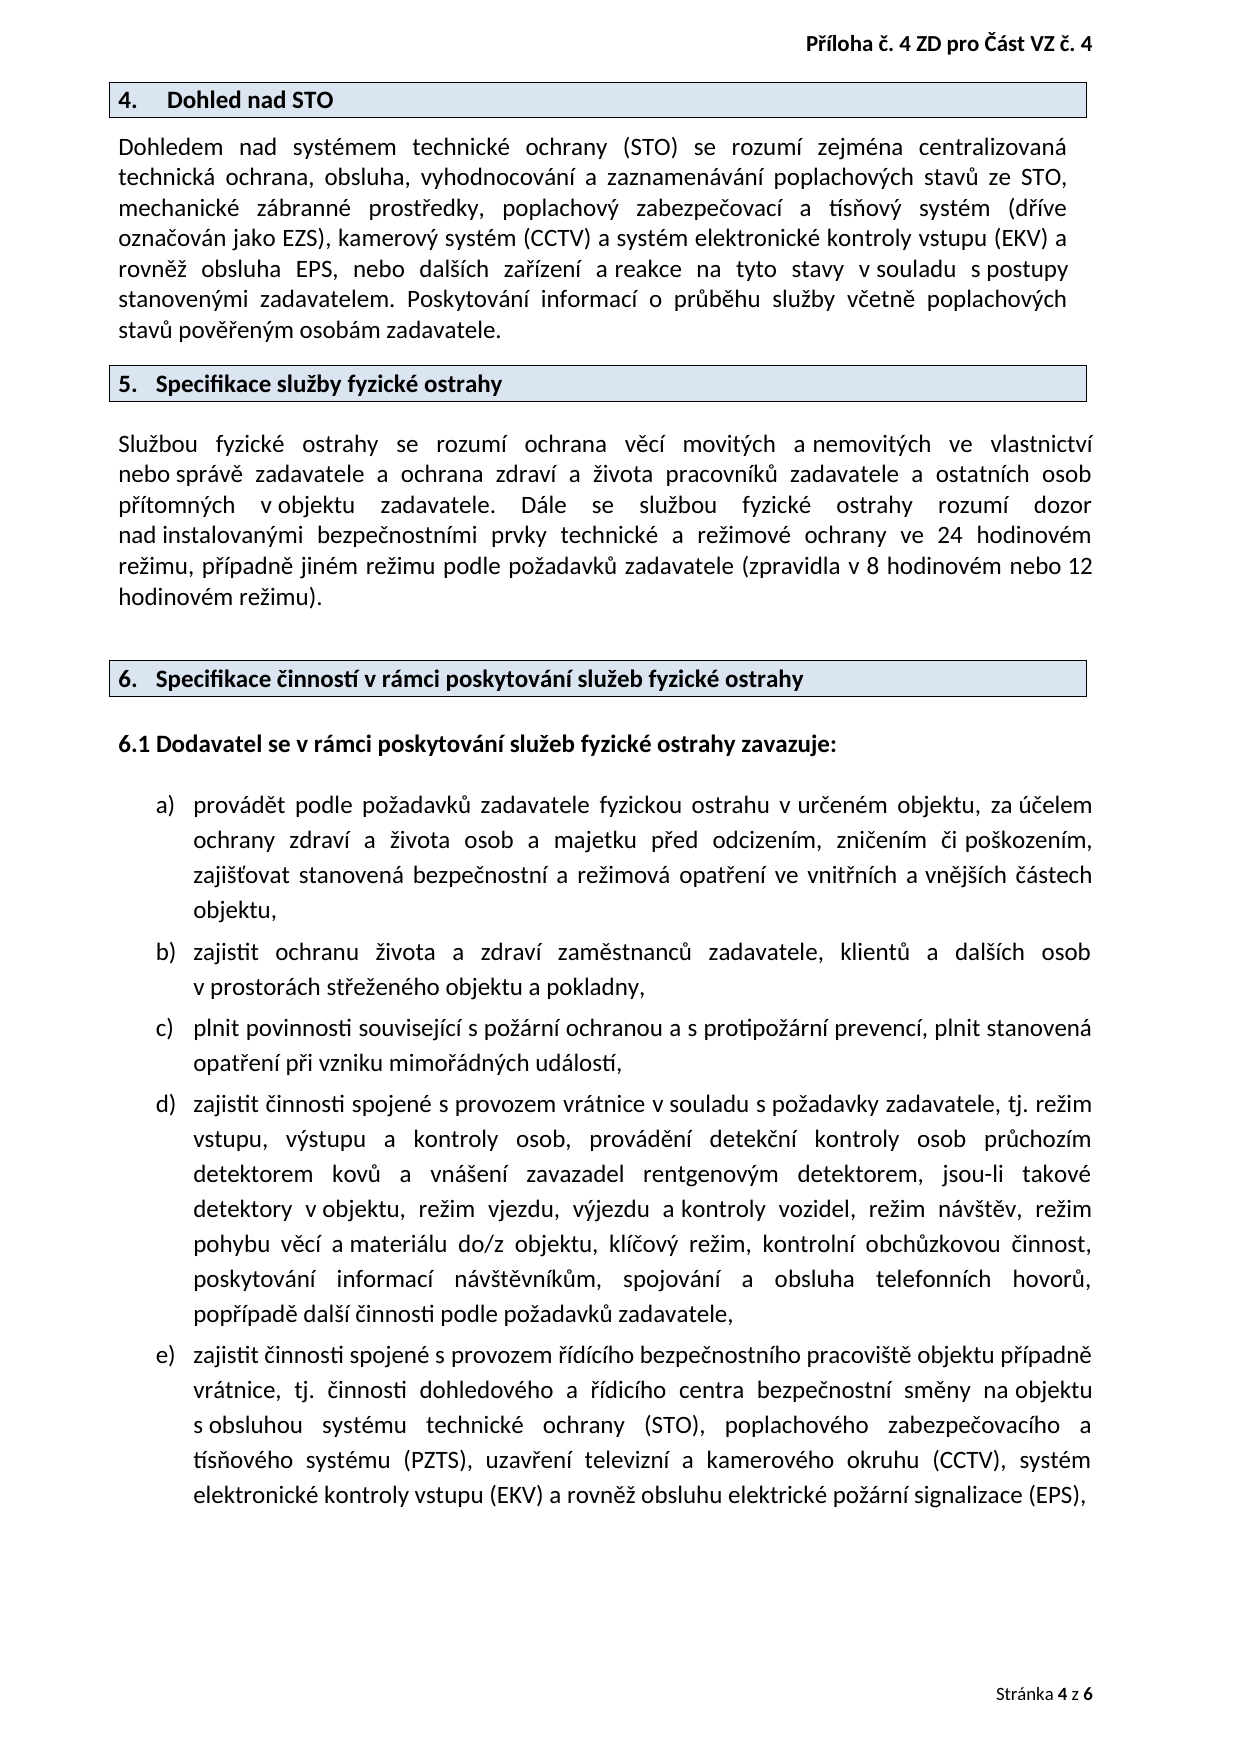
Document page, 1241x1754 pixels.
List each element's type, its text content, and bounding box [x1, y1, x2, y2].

text 6.1 Dodavatel se v rámci poskytování služeb fyzické ostrahy zavazuje: [118, 729, 1092, 759]
list zajistit ochranu života a zdraví zaměstnanců zadavatele, klientů a dalších osob v prostorách střeženého objektu a pokladny, [156, 936, 1092, 1001]
subtitle Dohled nad STO [110, 83, 1086, 117]
text Službou fyzické ostrahy se rozumí ochrana věcí movitých a nemovitých ve vlastnictví nebo správě zadavatele a ochrana zdraví a života pracovníků zadavatele a ostatních osob přítomných v objektu zadavatele. Dále se službou fyzické ostrahy rozumí dozor nad instalovanými bezpečnostními prvky technické a režimové ochrany ve 24 hodinovém režimu, případně jiném režimu podle požadavků zadavatele (zpravidla v 8 hodinovém nebo 12 hodinovém režimu). [118, 428, 1092, 611]
subtitle Specifikace činností v rámci poskytování služeb fyzické ostrahy [110, 661, 1086, 696]
list zajistit činnosti spojené s provozem vrátnice v souladu s požadavky zadavatele, tj. režim vstupu, výstupu a kontroly osob, provádění detekční kontroly osob průchozím detektorem kovů a vnášení zavazadel rentgenovým detektorem, jsou-li takové detektory v objektu, režim vjezdu, výjezdu a kontroly vozidel, režim návštěv, režim pohybu věcí a materiálu do/z objektu, klíčový režim, kontrolní obchůzkovou činnost, poskytování informací návštěvníkům, spojování a obsluha telefonních hovorů, popřípadě další činnosti podle požadavků zadavatele, [156, 1088, 1092, 1329]
list zajistit činnosti spojené s provozem řídícího bezpečnostního pracoviště objektu případně vrátnice, tj. činnosti dohledového a řídicího centra bezpečnostní směny na objektu s obsluhou systému technické ochrany (STO), poplachového zabezpečovacího a tísňového systému (PZTS), uzavření televizní a kamerového okruhu (CCTV), systém elektronické kontroly vstupu (EKV) a rovněž obsluhu elektrické požární signalizace (EPS), [156, 1340, 1092, 1510]
list plnit povinnosti související s požární ochranou a s protipožární prevencí, plnit stanovená opatření při vzniku mimořádných událostí, [156, 1012, 1092, 1078]
subtitle Specifikace služby fyzické ostrahy [110, 366, 1086, 401]
text Dohledem nad systémem technické ochrany (STO) se rozumí zejména centralizovaná technická ochrana, obsluha, vyhodnocování a zaznamenávání poplachových stavů ze STO, mechanické zábranné prostředky, poplachový zabezpečovací a tísňový systém (dříve označován jako EZS), kamerový systém (CCTV) a systém elektronické kontroly vstupu (EKV) a rovněž obsluha EPS, nebo dalších zařízení a reakce na tyto stavy v souladu s postupy stanovenými zadavatelem. Poskytování informací o průběhu služby včetně poplachových stavů pověřeným osobám zadavatele. [118, 131, 1068, 344]
list provádět podle požadavků zadavatele fyzickou ostrahu v určeném objektu, za účelem ochrany zdraví a života osob a majetku před odcizením, zničením či poškozením, zajišťovat stanovená bezpečnostní a režimová opatření ve vnitřních a vnějších částech objektu, [156, 790, 1092, 925]
